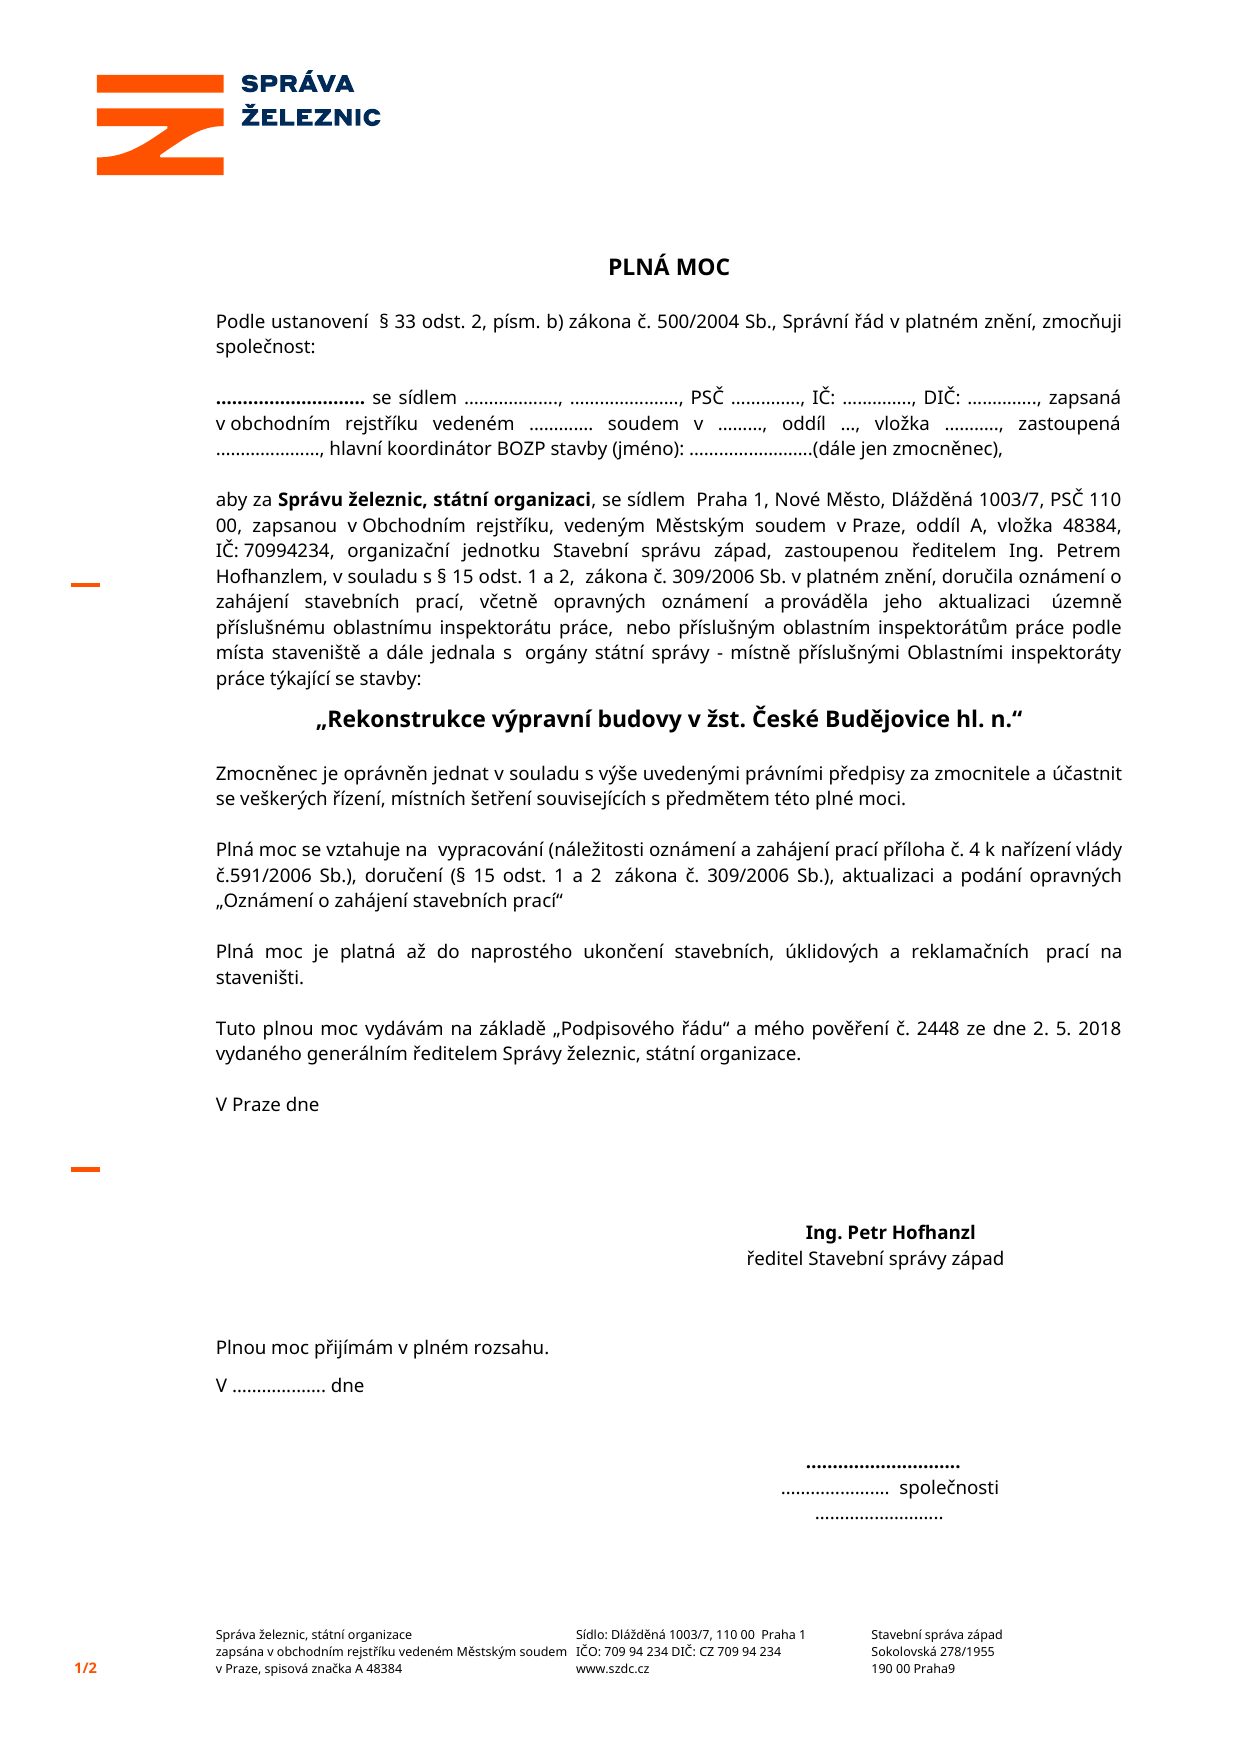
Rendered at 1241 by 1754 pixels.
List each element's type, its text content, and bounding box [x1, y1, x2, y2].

text Tuto plnou moc vydávám na základě „Podpisového řádu“ a mého pověření č. 2448 ze dne 2. 5. 2018 vydaného generálním ředitelem Správy železnic, státní organizace. [216, 1015, 1122, 1066]
text …………………. společnosti [658, 1474, 1122, 1499]
text Zmocněnec je oprávněn jednat v souladu s výše uvedenými právními předpisy za zmocnitele a účastnit se veškerých řízení, místních šetření souvisejících s předmětem této plné moci. [216, 760, 1122, 811]
text ………………………. se sídlem ………………., …………………., PSČ ………….., IČ: ………….., DIČ: ………….., zapsaná v obchodním rejstříku vedeném …………. soudem v ………, oddíl …, vložka ……….., zastoupená …………………, hlavní koordinátor BOZP stavby (jméno): …………………….(dále jen zmocněnec), [216, 384, 1122, 461]
text Plná moc se vztahuje na vypracování (náležitosti oznámení a zahájení prací příloha č. 4 k nařízení vlády č.591/2006 Sb.), doručení (§ 15 odst. 2 zákona č. 309/2006 Sb.), aktualizaci a podání opravných „Oznámení o zahájení stavebních prací“ [216, 837, 1122, 913]
text …………………….. [658, 1499, 1122, 1525]
text ……………………….. [732, 1448, 1122, 1474]
text V ………………. dne [216, 1372, 1122, 1397]
text Plnou moc přijímám v plném rozsahu. [216, 1334, 1122, 1359]
text Plná moc je platná až do naprostého ukončení stavebních, úklidových a reklamačních prací na staveništi. [216, 939, 1122, 990]
text Ing. Petr Hofhanzl [216, 1219, 1122, 1245]
text ředitel Stavební správy západ [216, 1245, 1122, 1270]
text „Rekonstrukce výpravní budovy v žst. České Budějovice hl. n.“ [216, 703, 1122, 734]
text PLNÁ MOC [216, 251, 1122, 282]
text Podle ustanovení § 33 odst. 2, písm. b) zákona č. 500/2004 Sb., Správní řád v platném znění, zmocňuji společnost: [216, 308, 1122, 359]
text aby za Správu železnic, státní organizaci, se sídlem Praha 1, Nové Město, Dlážděná 1003/7, PSČ 110 00, zapsanou v Obchodním rejstříku, vedeným Městským soudem v Praze, oddíl A, vložka 48384, IČ: 70994234, organizační jednotku Stavební správu západ, zastoupenou ředitelem Ing. Petrem Hofhanzlem, v souladu s § 15 odst. 2, zákona č. 309/2006 Sb. v platném znění, doručila oznámení o zahájení stavebních prací, včetně opravných oznámení a prováděla jeho aktualizaci územně příslušnému oblastnímu inspektorátu práce, nebo příslušným oblastním inspektorátům práce podle místa staveniště a dále jednala s orgány státní správy - místně příslušnými Oblastními inspektoráty práce týkající se stavby: [216, 487, 1122, 691]
text V Praze dne [216, 1092, 1122, 1117]
